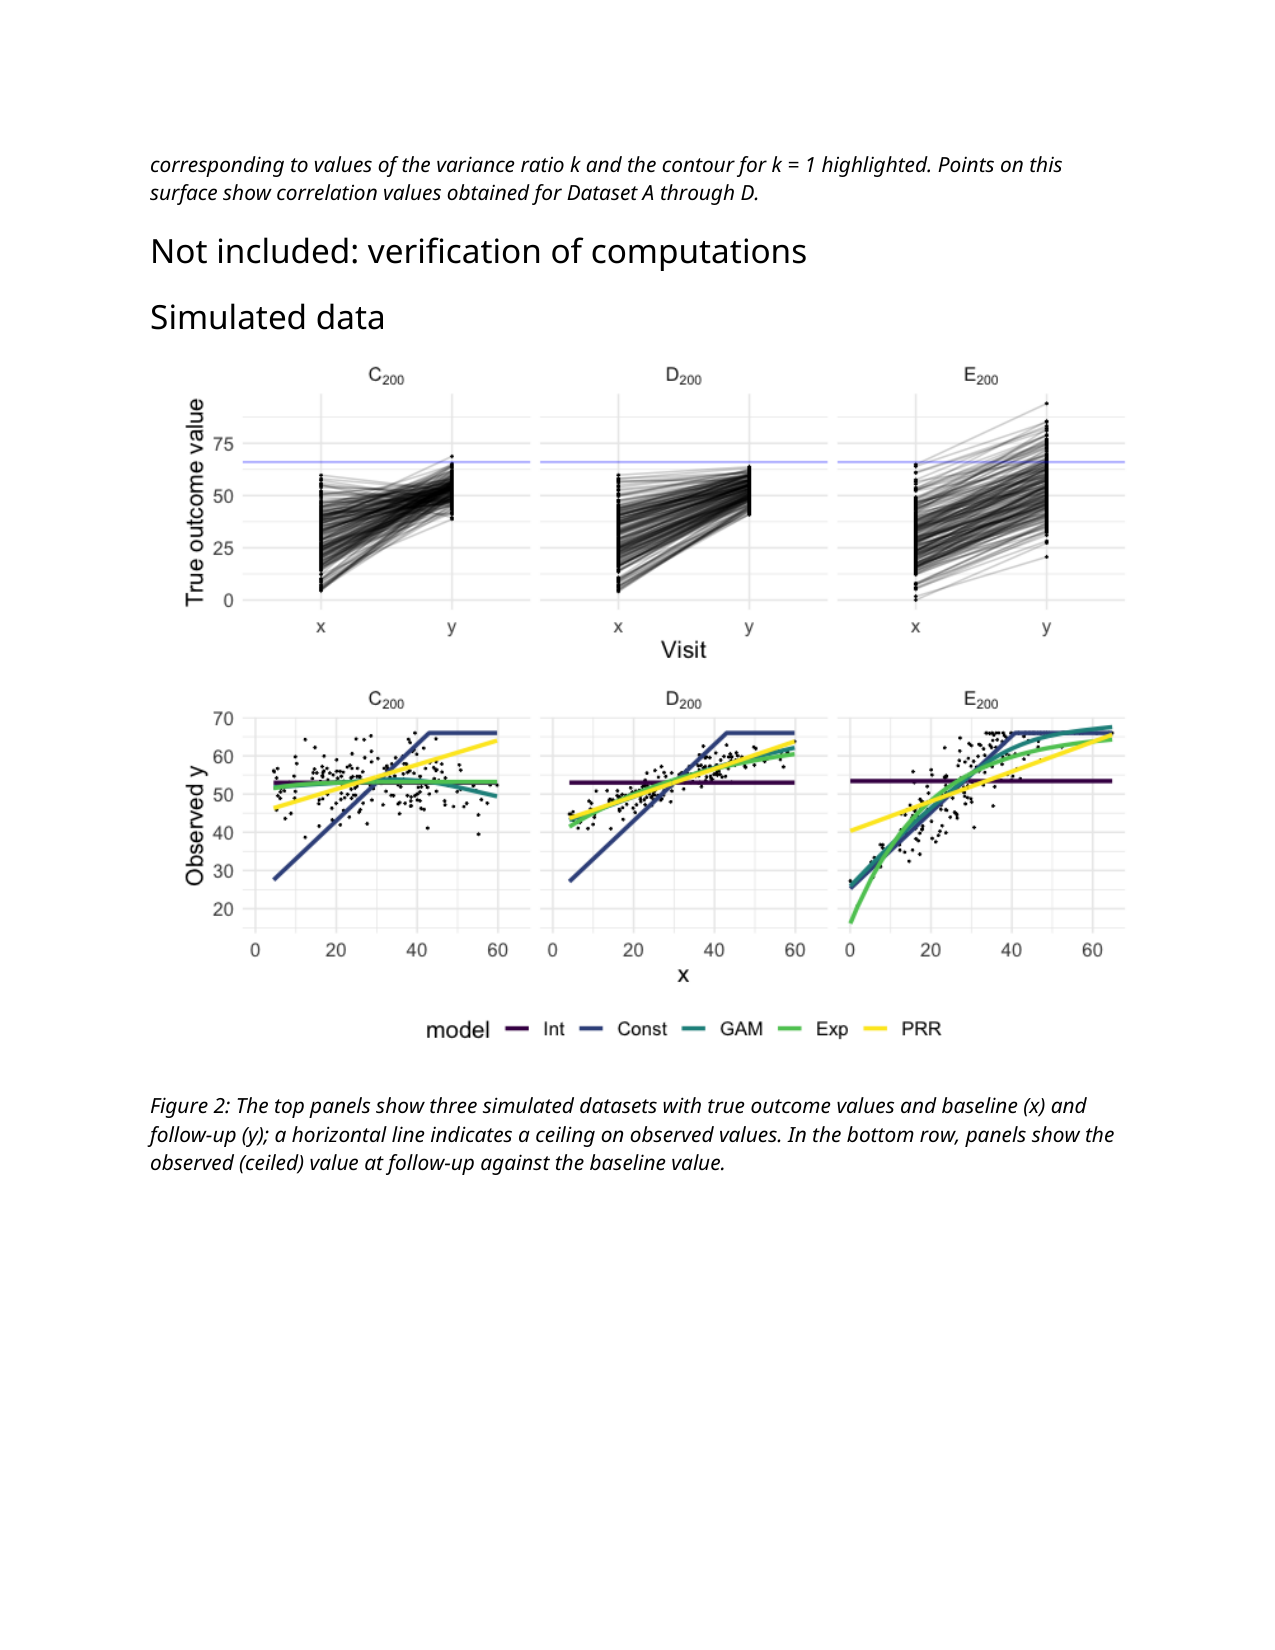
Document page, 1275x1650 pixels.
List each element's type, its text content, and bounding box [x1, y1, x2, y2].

text Figure 2: The top panels show three simulated datasets with true outcome values and baseline (x) and follow-up (y); a horizontal line indicates a ceiling on observed values. In the bottom row, panels show the observed (ceiled) value at follow-up against the baseline value. [150, 1091, 1125, 1177]
picture [168, 339, 1144, 1071]
subtitle Simulated data [150, 294, 1125, 339]
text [150, 150, 1125, 207]
subtitle Not included: verification of computations [150, 228, 1125, 273]
